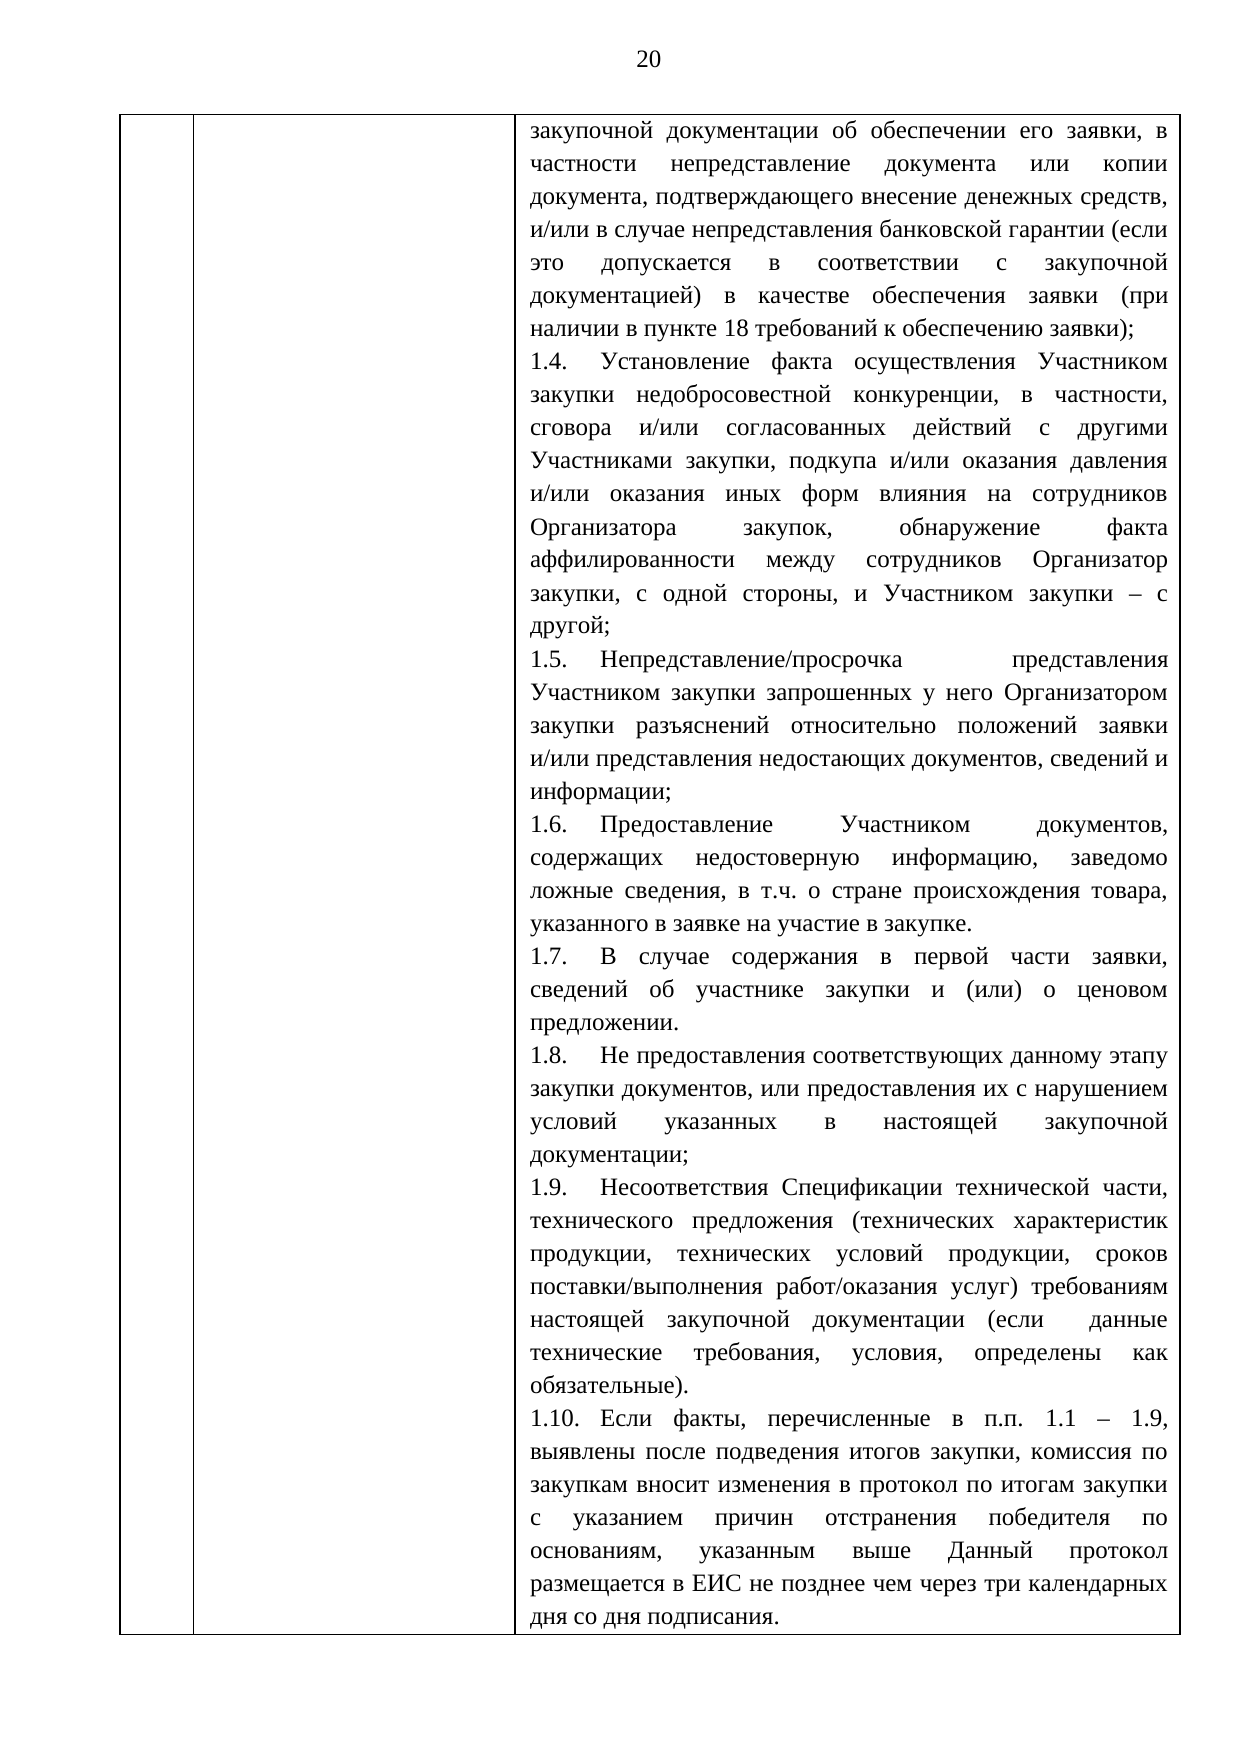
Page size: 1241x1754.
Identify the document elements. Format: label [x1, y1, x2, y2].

table_cell [121, 115, 193, 1634]
table_cell [516, 115, 1179, 1634]
table_cell [194, 115, 514, 1634]
